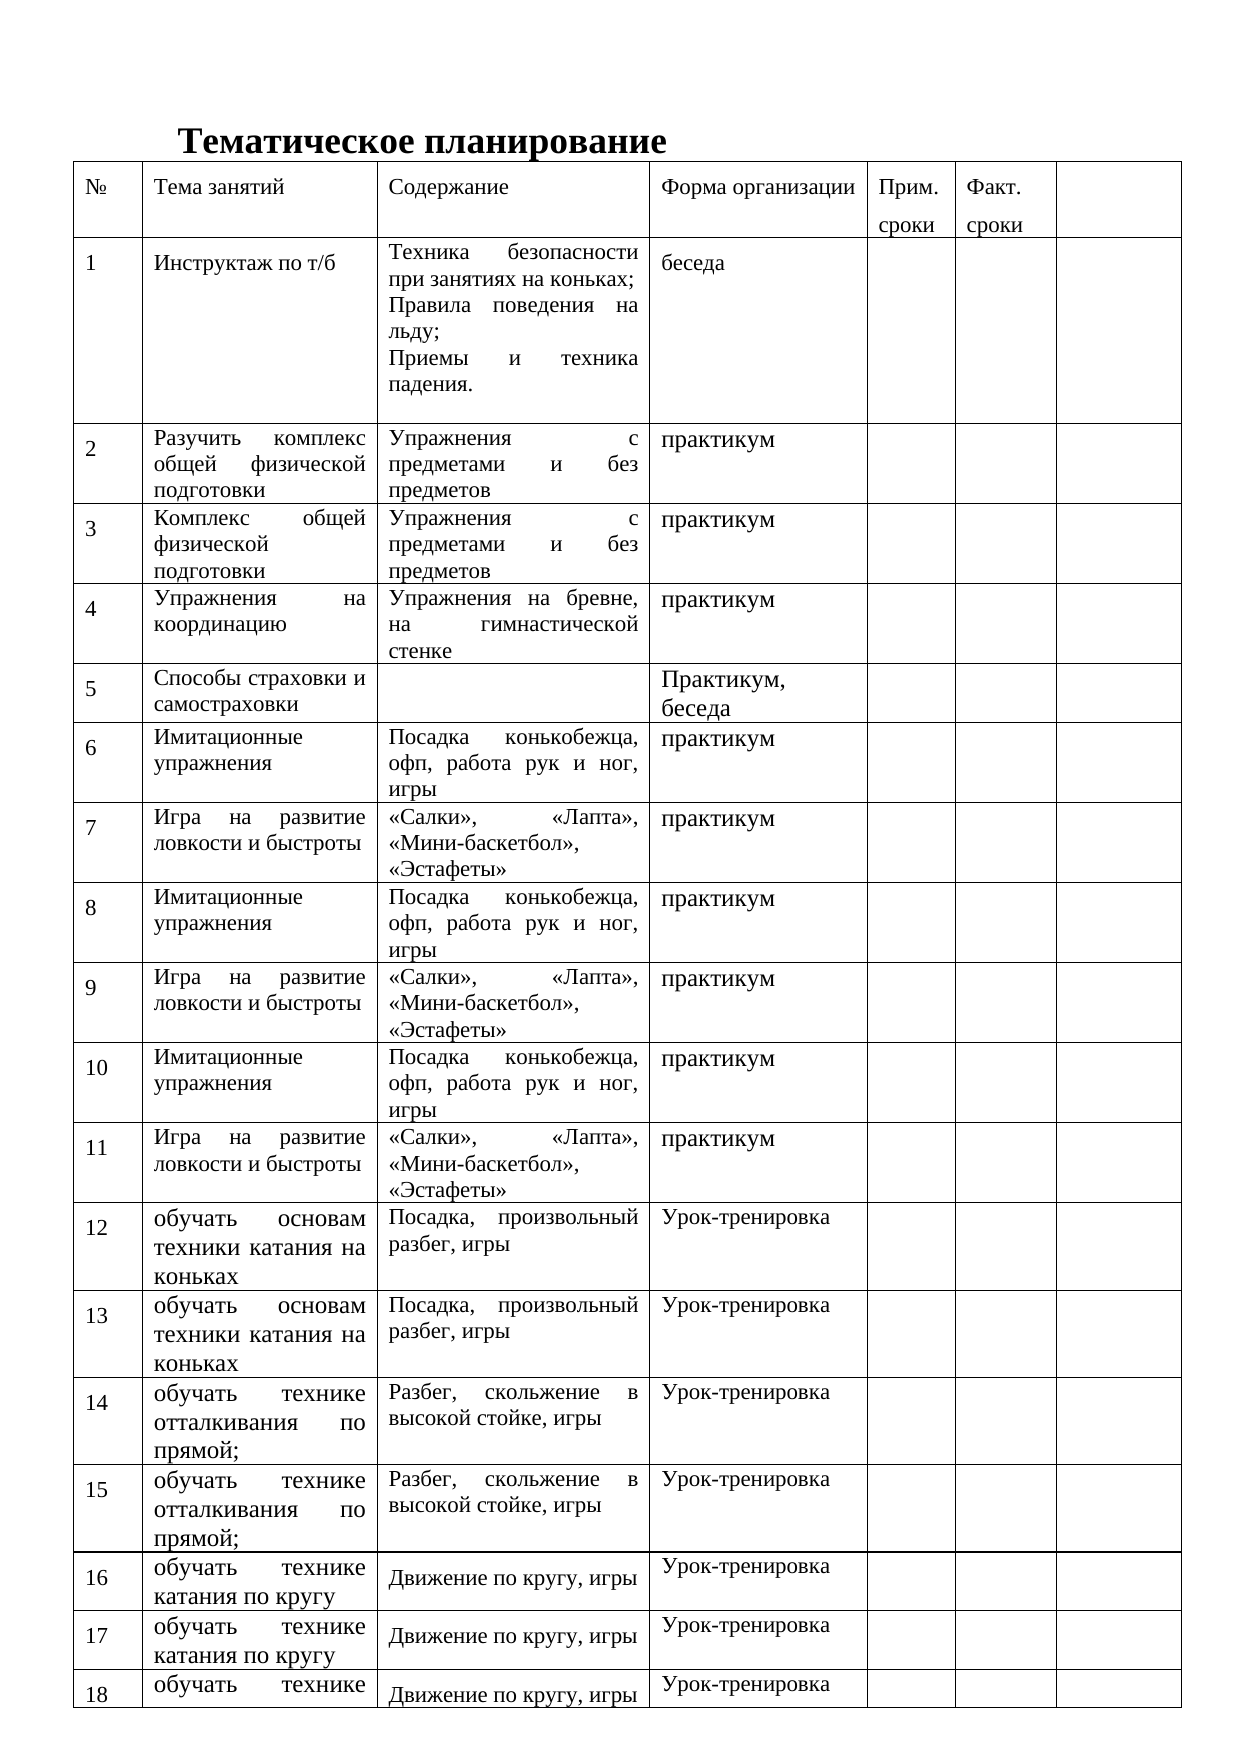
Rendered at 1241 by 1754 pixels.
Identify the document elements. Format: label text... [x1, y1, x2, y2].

table_cell Урок-тренировка [650, 1553, 867, 1610]
table_cell Урок-тренировка [650, 1670, 867, 1707]
table_cell Урок-тренировка [650, 1378, 867, 1464]
table_cell 2 [74, 424, 142, 503]
table_cell [1057, 1611, 1181, 1668]
table_cell [956, 803, 1056, 882]
table_cell 13 [74, 1291, 142, 1377]
table_cell 6 [74, 723, 142, 802]
table_cell Упражнения с предметами и без предметов [378, 504, 649, 583]
table_cell Упражнения на бревне, на гимнастической стенке [378, 584, 649, 663]
table_cell «Салки», «Лапта», «Мини-баскетбол», «Эстафеты» [378, 803, 649, 882]
table_cell Посадка, произвольный разбег, игры [378, 1291, 649, 1377]
table_cell 17 [74, 1611, 142, 1668]
table_cell 8 [74, 883, 142, 962]
table_cell [868, 1291, 955, 1377]
table_cell Разбег, скольжение в высокой стойке, игры [378, 1378, 649, 1464]
table_cell [868, 1670, 955, 1707]
table_cell Посадка конькобежца, офп, работа рук и ног, игры [378, 883, 649, 962]
table_cell Урок-тренировка [650, 1291, 867, 1377]
table_cell Имитационные упражнения [143, 723, 377, 802]
table_cell [956, 584, 1056, 663]
table_cell Урок-тренировка [650, 1203, 867, 1289]
table_cell обучать технике отталкивания по прямой; [143, 1378, 377, 1464]
table_cell [956, 1465, 1056, 1551]
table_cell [378, 1611, 649, 1668]
table_cell Игра на развитие ловкости и быстроты [143, 1123, 377, 1202]
table_cell [1057, 1043, 1181, 1122]
text Тематическое планирование [177, 118, 1152, 161]
table_cell Игра на развитие ловкости и быстроты [143, 803, 377, 882]
table_cell 15 [74, 1465, 142, 1551]
table_cell [1057, 1553, 1181, 1610]
table_cell [956, 504, 1056, 583]
table_cell «Салки», «Лапта», «Мини-баскетбол», «Эстафеты» [378, 1123, 649, 1202]
table_cell [956, 963, 1056, 1042]
table_cell Игра на развитие ловкости и быстроты [143, 963, 377, 1042]
table_header [1057, 162, 1181, 237]
table_cell Комплекс общей физической подготовки [143, 504, 377, 583]
table_cell [868, 1465, 955, 1551]
table_cell 5 [74, 664, 142, 722]
table_cell Упражнения на координацию [143, 584, 377, 663]
table_cell [1057, 803, 1181, 882]
table_cell [868, 1611, 955, 1668]
table_cell Урок-тренировка [650, 1611, 867, 1668]
table_header Тема занятий [143, 162, 377, 237]
table_cell [1057, 584, 1181, 663]
table_cell [1057, 1291, 1181, 1377]
table_cell [868, 238, 955, 423]
table_cell обучать основам техники катания на коньках [143, 1291, 377, 1377]
table_cell Движение по кругу, игры [378, 1553, 649, 1610]
table_cell Посадка конькобежца, офп, работа рук и ног, игры [378, 1043, 649, 1122]
table_cell [868, 723, 955, 802]
table_cell [1057, 504, 1181, 583]
table_cell [956, 1291, 1056, 1377]
table_cell практикум [650, 883, 867, 962]
table_cell Посадка, произвольный разбег, игры [378, 1203, 649, 1289]
table_cell [868, 1043, 955, 1122]
table_cell 14 [74, 1378, 142, 1464]
table_cell [956, 1203, 1056, 1289]
table_cell [1057, 664, 1181, 722]
table_cell Разбег, скольжение в высокой стойке, игры [378, 1465, 649, 1551]
table_cell Имитационные упражнения [143, 1043, 377, 1122]
table_cell [868, 504, 955, 583]
table_cell [956, 1123, 1056, 1202]
table_cell 1 [74, 238, 142, 423]
table_cell [956, 238, 1056, 423]
table_cell [956, 424, 1056, 503]
table_cell Способы страховки и самостраховки [143, 664, 377, 722]
table_cell [868, 1123, 955, 1202]
table_cell Техника безопасности при занятиях на коньках; Правила поведения на льду; Приемы и техника падения. [378, 238, 649, 423]
table_cell 16 [74, 1553, 142, 1610]
table_cell [378, 664, 649, 722]
table_cell [868, 424, 955, 503]
table_cell Посадка конькобежца, офп, работа рук и ног, игры [378, 723, 649, 802]
table_cell [956, 1043, 1056, 1122]
table_cell 3 [74, 504, 142, 583]
table_header Содержание [378, 162, 649, 237]
table_cell [956, 1553, 1056, 1610]
table_cell Имитационные упражнения [143, 883, 377, 962]
table_cell [868, 1203, 955, 1289]
table_header № [74, 162, 142, 237]
table_cell обучать технике отталкивания по прямой; [143, 1465, 377, 1551]
table_cell [1057, 238, 1181, 423]
table_cell практикум [650, 723, 867, 802]
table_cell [143, 1611, 377, 1668]
table_cell [956, 1378, 1056, 1464]
table_cell [1057, 424, 1181, 503]
table_header Прим. сроки [868, 162, 955, 237]
table_cell 18 [74, 1670, 142, 1707]
table_cell практикум [650, 504, 867, 583]
table_cell 10 [74, 1043, 142, 1122]
table_cell [1057, 1670, 1181, 1707]
table_cell [868, 1378, 955, 1464]
table_cell 12 [74, 1203, 142, 1289]
table_cell [956, 664, 1056, 722]
table_cell [1057, 723, 1181, 802]
table_cell Урок-тренировка [650, 1465, 867, 1551]
table_cell 9 [74, 963, 142, 1042]
table_cell 11 [74, 1123, 142, 1202]
table_cell Инструктаж по т/б [143, 238, 377, 423]
table_header Факт. сроки [956, 162, 1056, 237]
table_cell [868, 664, 955, 722]
table_cell [1057, 963, 1181, 1042]
table_cell [868, 883, 955, 962]
table_cell [1057, 1465, 1181, 1551]
table_header Форма организации [650, 162, 867, 237]
table_cell 7 [74, 803, 142, 882]
table_cell [868, 584, 955, 663]
table_cell Практикум, беседа [650, 664, 867, 722]
table_cell «Салки», «Лапта», «Мини-баскетбол», «Эстафеты» [378, 963, 649, 1042]
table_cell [378, 1670, 649, 1707]
table_cell практикум [650, 1123, 867, 1202]
table_cell обучать основам техники катания на коньках [143, 1203, 377, 1289]
table_cell [868, 1553, 955, 1610]
table_cell практикум [650, 584, 867, 663]
table_cell практикум [650, 963, 867, 1042]
table_cell [956, 883, 1056, 962]
table_cell [1057, 1378, 1181, 1464]
table_cell Упражнения с предметами и без предметов [378, 424, 649, 503]
table_cell практикум [650, 803, 867, 882]
table_cell [1057, 883, 1181, 962]
table_cell [868, 803, 955, 882]
table_cell [1057, 1203, 1181, 1289]
table_cell 4 [74, 584, 142, 663]
table_cell [956, 1611, 1056, 1668]
table_cell [1057, 1123, 1181, 1202]
table_cell обучать технике катания по кругу [143, 1553, 377, 1610]
table_cell [868, 963, 955, 1042]
table_cell Разучить комплекс общей физической подготовки [143, 424, 377, 503]
table_cell практикум [650, 424, 867, 503]
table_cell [143, 1670, 377, 1707]
table_cell практикум [650, 1043, 867, 1122]
table_cell [956, 723, 1056, 802]
table_cell [956, 1670, 1056, 1707]
table_cell беседа [650, 238, 867, 423]
